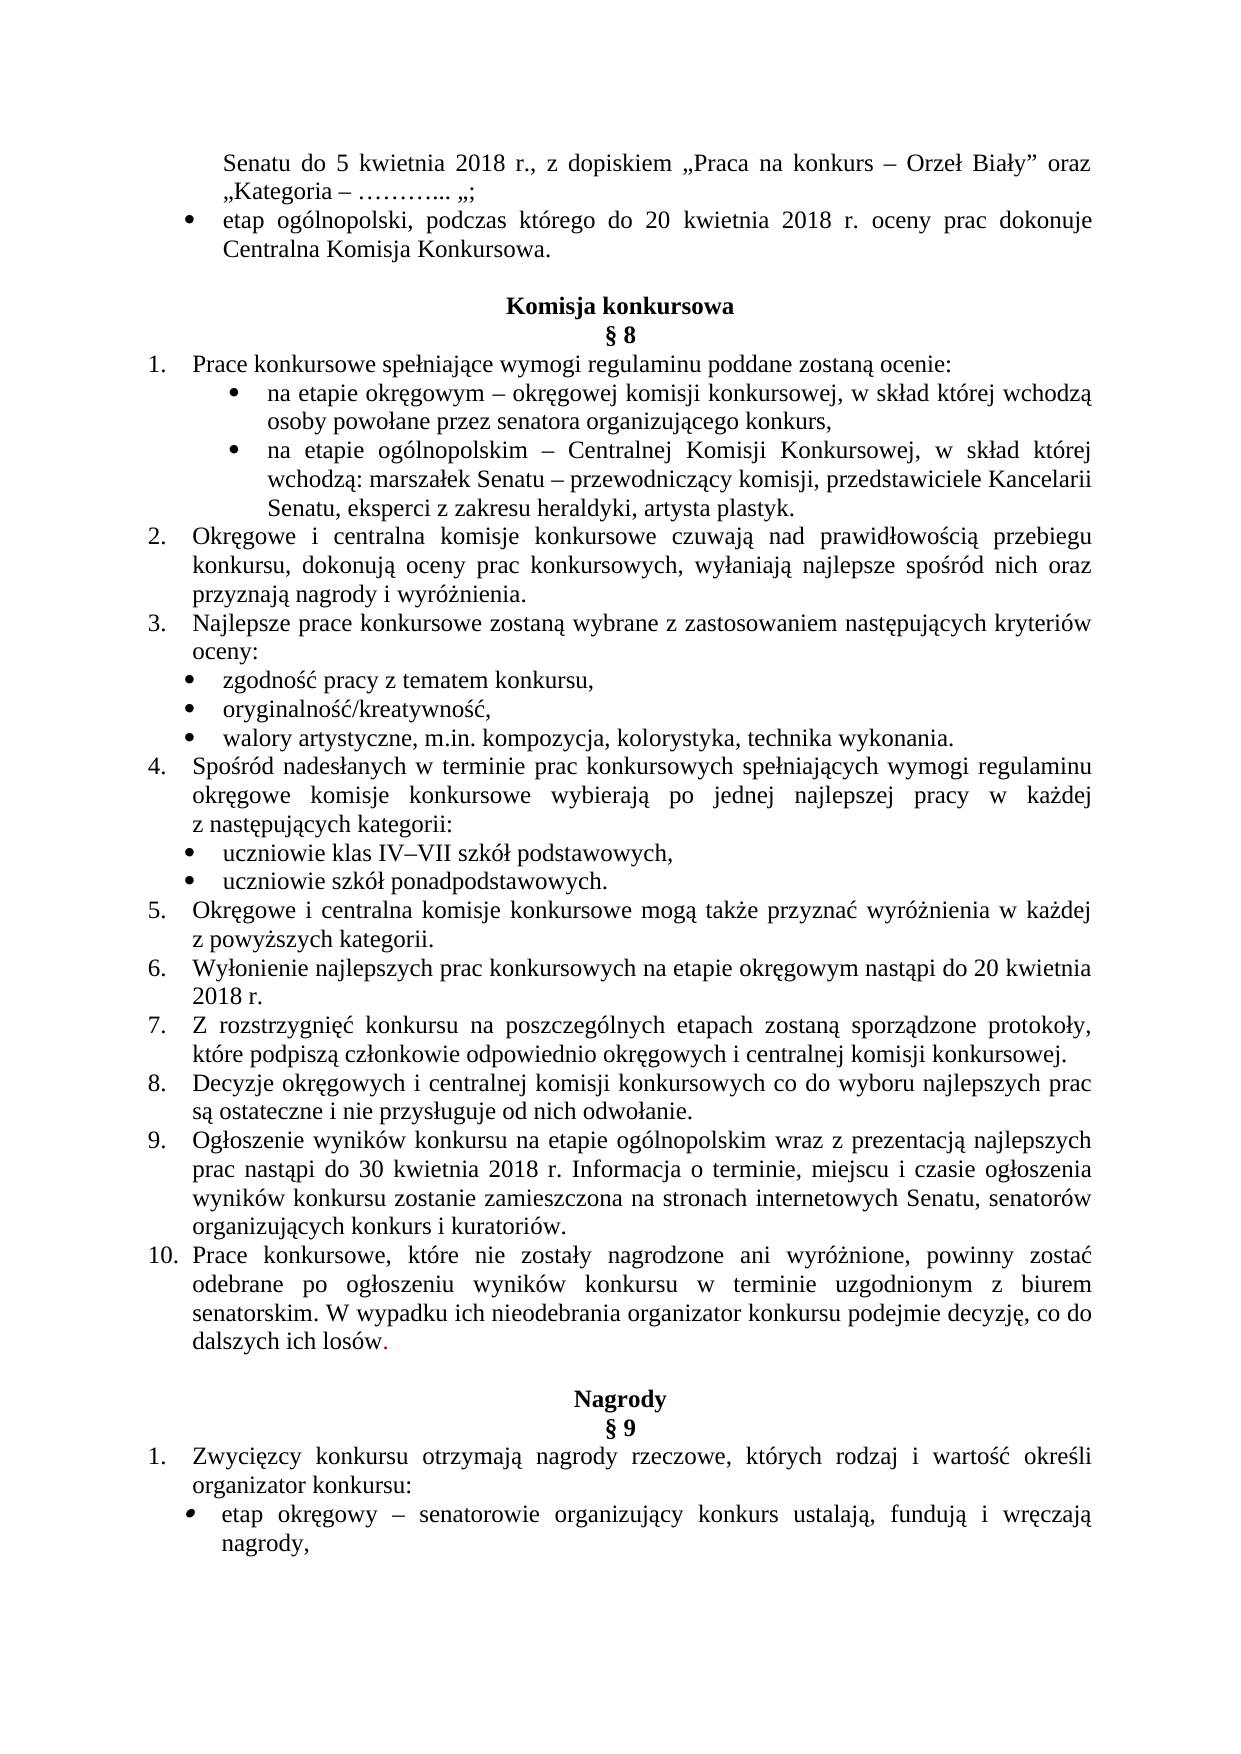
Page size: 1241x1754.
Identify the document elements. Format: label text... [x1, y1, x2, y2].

list Okręgowe i centralna komisje konkursowe czuwają nad prawidłowością przebiegu konkursu, dokonują oceny prac konkursowych, wyłaniają najlepsze spośród nich oraz przyznają nagrody i wyróżnienia. [148, 521, 1093, 608]
list oryginalność/kreatywność, [185, 694, 1093, 723]
list Najlepsze prace konkursowe zostaną wybrane z zastosowaniem następujących kryteriów oceny: [148, 608, 1093, 665]
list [185, 148, 1093, 205]
list uczniowie klas IV–VII szkół podstawowych, [185, 838, 1093, 866]
list etap ogólnopolski, podczas którego do 20 kwietnia 2018 r. oceny prac dokonuje Centralna Komisja Konkursowa. [185, 205, 1093, 263]
list Decyzje okręgowych i centralnej komisji konkursowych co do wyboru najlepszych prac są ostateczne i nie przysługuje od nich odwołanie. [148, 1068, 1093, 1125]
list zgodność pracy z tematem konkursu, [185, 665, 1093, 694]
list na etapie ogólnopolskim – Centralnej Komisji Konkursowej, w skład której wchodzą: marszałek Senatu – przewodniczący komisji, przedstawiciele Kancelarii Senatu, eksperci z zakresu heraldyki, artysta plastyk. [229, 435, 1093, 521]
list na etapie okręgowym – okręgowej komisji konkursowej, w skład której wchodzą osoby powołane przez senatora organizującego konkurs, [229, 378, 1093, 435]
list etap okręgowy – senatorowie organizujący konkurs ustalają, fundują i wręczają nagrody, [184, 1499, 1093, 1556]
text Komisja konkursowa [148, 291, 1093, 320]
list walory artystyczne, m.in. kompozycja, kolorystyka, technika wykonania. [185, 723, 1093, 751]
list Prace konkursowe, które nie zostały nagrodzone ani wyróżnione, powinny zostać odebrane po ogłoszeniu wyników konkursu w terminie uzgodnionym z biurem senatorskim. W wypadku ich nieodebrania organizator konkursu podejmie decyzję, co do dalszych ich losów. [148, 1240, 1093, 1355]
text Nagrody [148, 1384, 1093, 1413]
list uczniowie szkół ponadpodstawowych. [185, 866, 1093, 895]
list Wyłonienie najlepszych prac konkursowych na etapie okręgowym nastąpi do 20 kwietnia 2018 r. [148, 953, 1093, 1010]
text § 8 [148, 320, 1093, 349]
list Ogłoszenie wyników konkursu na etapie ogólnopolskim wraz z prezentacją najlepszych prac nastąpi do 30 kwietnia 2018 r. Informacja o terminie, miejscu i czasie ogłoszenia wyników konkursu zostanie zamieszczona na stronach internetowych Senatu, senatorów organizujących konkurs i kuratoriów. [148, 1125, 1093, 1240]
list Prace konkursowe spełniające wymogi regulaminu poddane zostaną ocenie: [148, 349, 1093, 378]
text § 9 [148, 1413, 1093, 1441]
list Z rozstrzygnięć konkursu na poszczególnych etapach zostaną sporządzone protokoły, które podpiszą członkowie odpowiednio okręgowych i centralnej komisji konkursowej. [148, 1010, 1093, 1068]
list Okręgowe i centralna komisje konkursowe mogą także przyznać wyróżnienia w każdej z powyższych kategorii. [148, 895, 1093, 953]
list Spośród nadesłanych w terminie prac konkursowych spełniających wymogi regulaminu okręgowe komisje konkursowe wybierają po jednej najlepszej pracy w każdej z następujących kategorii: [148, 751, 1093, 838]
list Zwycięzcy konkursu otrzymają nagrody rzeczowe, których rodzaj i wartość określi organizator konkursu: [148, 1441, 1093, 1499]
